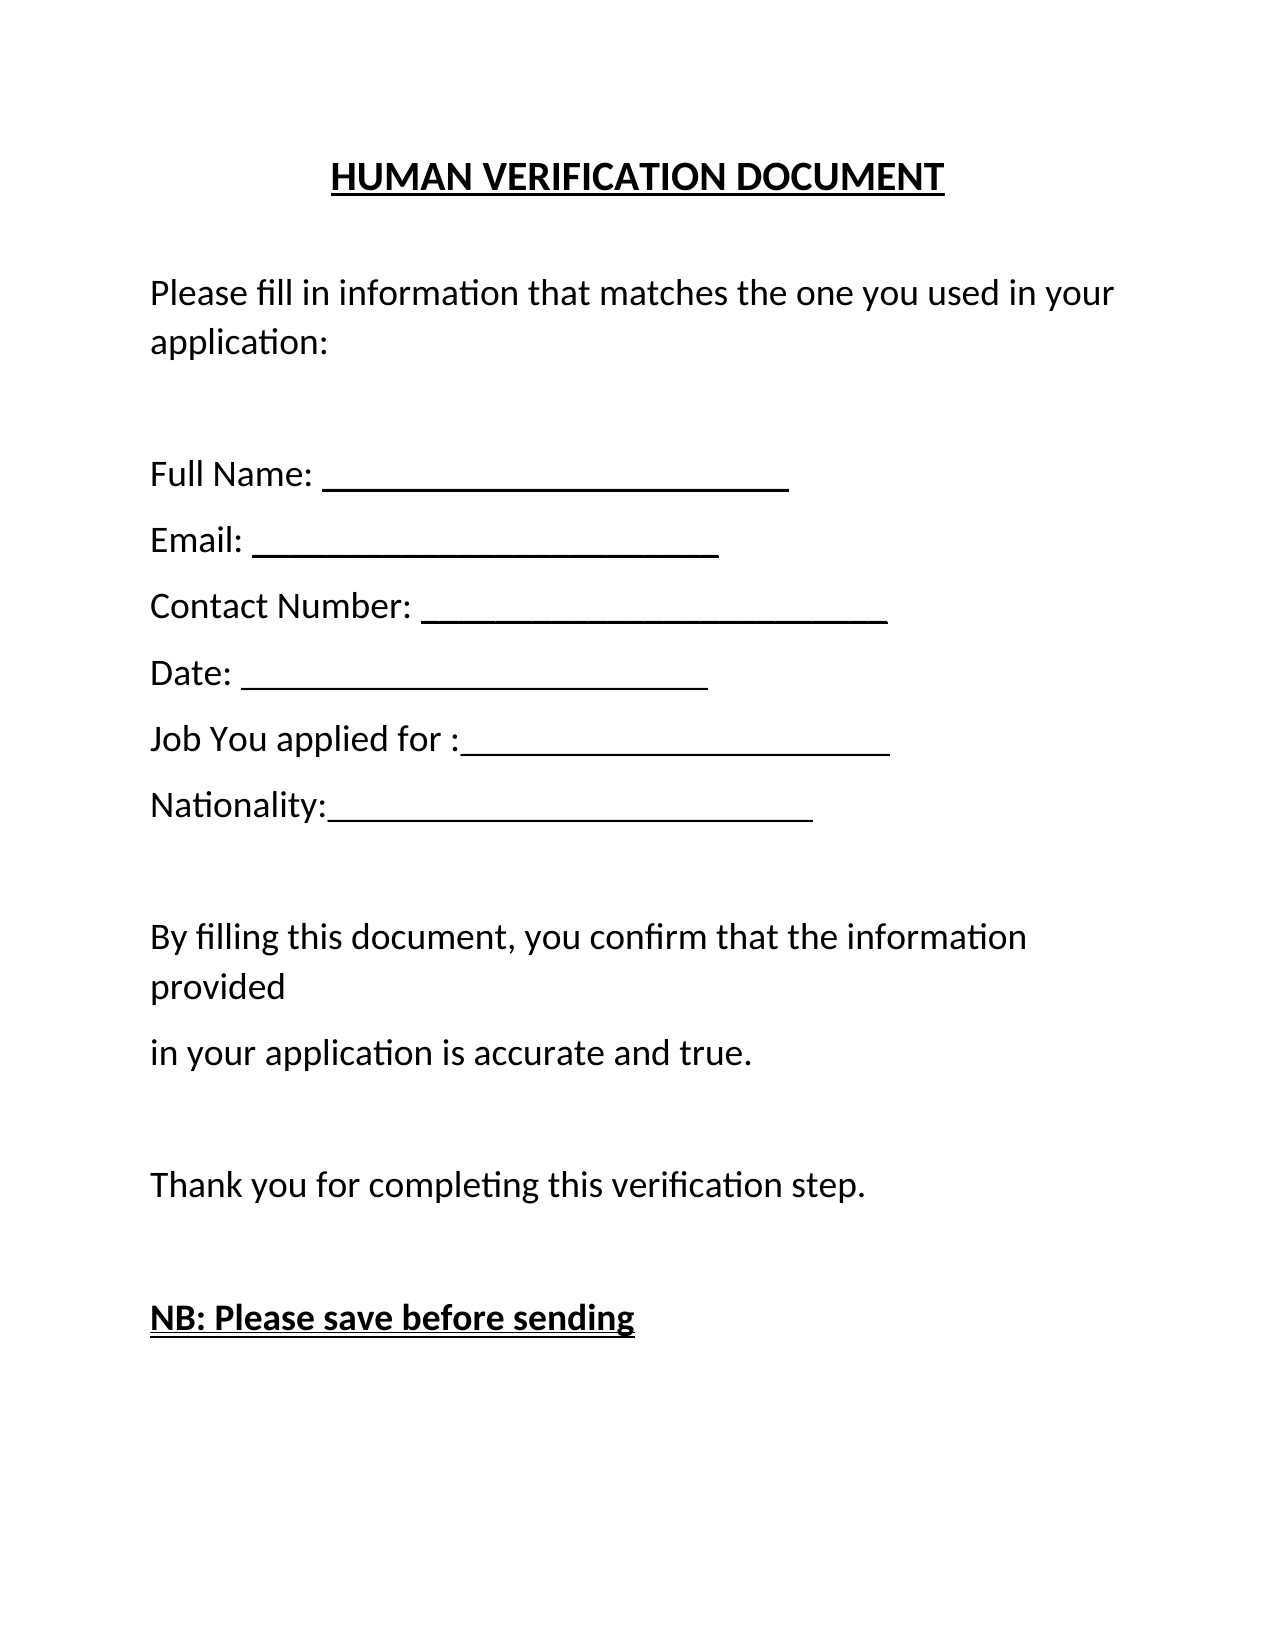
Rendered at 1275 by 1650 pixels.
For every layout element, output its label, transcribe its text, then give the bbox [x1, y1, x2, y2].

text Full Name: _________________________ [150, 450, 1125, 496]
text NB: Please save before sending [150, 1293, 1125, 1339]
text in your application is accurate and true. [150, 1029, 1125, 1075]
text Email: _________________________ [150, 516, 1125, 562]
text HUMAN VERIFICATION DOCUMENT [150, 150, 1125, 201]
text Nationality:__________________________ [150, 781, 1125, 827]
text By filling this document, you confirm that the information provided [150, 913, 1125, 1008]
text Job You applied for :_______________________ [150, 715, 1125, 761]
text Date: _________________________ [150, 649, 1125, 694]
text Thank you for completing this verification step. [150, 1161, 1125, 1207]
text Contact Number: _________________________ [150, 582, 1125, 628]
text Please fill in information that matches the one you used in your application: [150, 268, 1125, 364]
